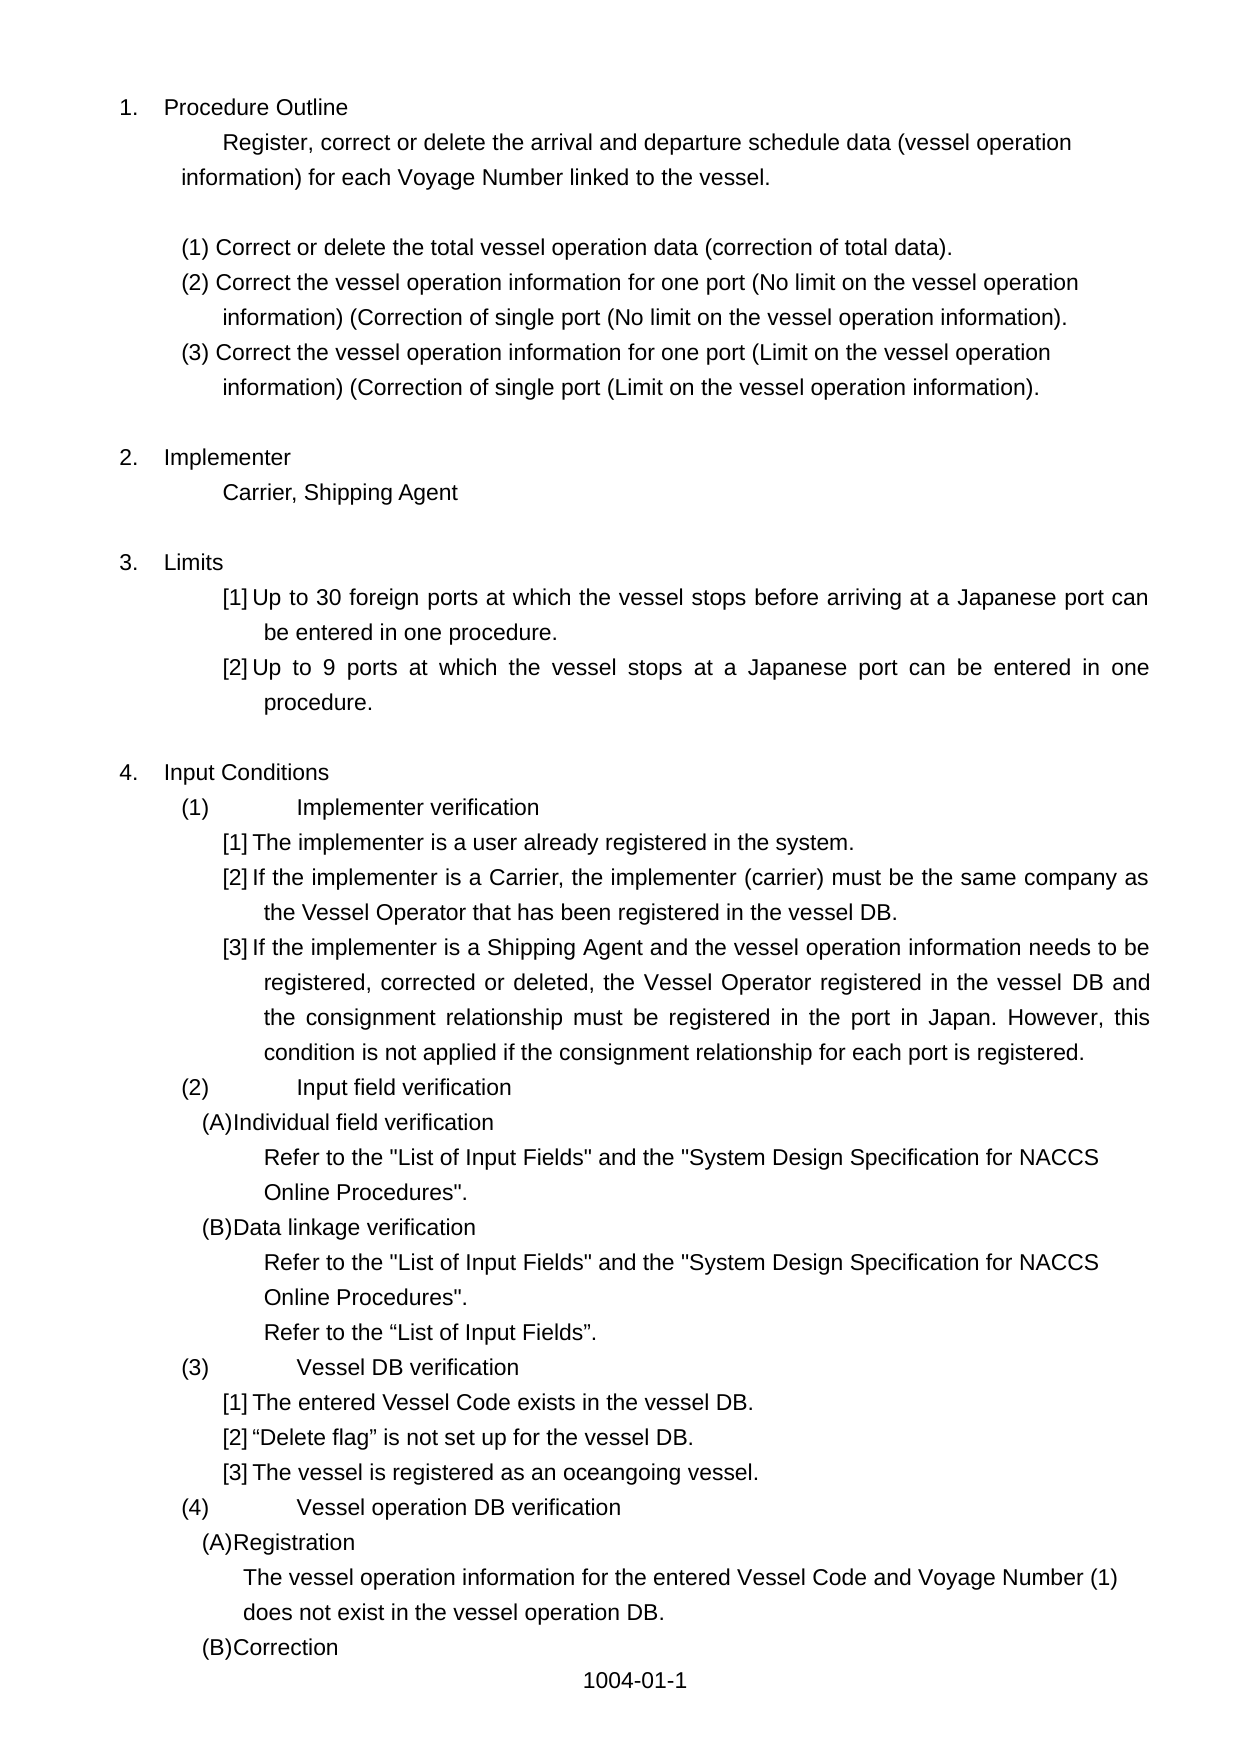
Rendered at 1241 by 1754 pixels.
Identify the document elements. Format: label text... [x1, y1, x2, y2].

text [2] “Delete flag” is not set up for the vessel DB. [208, 1419, 1150, 1454]
text (3) Correct the vessel operation information for one port (Limit on the vessel operation information) (Correction of single port (Limit on the vessel operation information). [163, 334, 1150, 404]
text The vessel operation information for the entered Vessel Code and Voyage Number (1) does not exist in the vessel operation DB. [222, 1559, 1150, 1629]
text (A) Individual field verification [189, 1104, 1150, 1139]
text 1. Procedure Outline [119, 89, 1150, 124]
text [1] The entered Vessel Code exists in the vessel DB. [208, 1384, 1150, 1419]
text (1) Implementer verification [163, 789, 1150, 824]
text (3) Vessel DB verification [163, 1349, 1150, 1384]
text [2] If the implementer is a Carrier, the implementer (carrier) must be the same company as the Vessel Operator that has been registered in the vessel DB. [208, 859, 1150, 929]
text Refer to the “List of Input Fields”. [252, 1314, 1150, 1349]
text [3] The vessel is registered as an oceangoing vessel. [208, 1454, 1150, 1489]
text (A) Registration [189, 1524, 1150, 1559]
text Carrier, Shipping Agent [163, 474, 1150, 509]
text [1] The implementer is a user already registered in the system. [208, 824, 1150, 859]
text [3] If the implementer is a Shipping Agent and the vessel operation information needs to be registered, corrected or deleted, the Vessel Operator registered in the vessel DB and the consignment relationship must be registered in the port in Japan. However, this condition is not applied if the consignment relationship for each port is registered. [208, 929, 1150, 1069]
text 4. Input Conditions [119, 754, 1150, 789]
text Register, correct or delete the arrival and departure schedule data (vessel operation information) for each Voyage Number linked to the vessel. [163, 124, 1150, 194]
text (2) Correct the vessel operation information for one port (No limit on the vessel operation information) (Correction of single port (No limit on the vessel operation information). [163, 264, 1150, 334]
text (1) Correct or delete the total vessel operation data (correction of total data). [163, 229, 1150, 264]
text Refer to the "List of Input Fields" and the "System Design Specification for NACCS Online Procedures". [252, 1139, 1150, 1209]
text Refer to the "List of Input Fields" and the "System Design Specification for NACCS Online Procedures". [252, 1244, 1150, 1314]
text (B) Data linkage verification [189, 1209, 1150, 1244]
text 2. Implementer [119, 439, 1150, 474]
text (B) Correction [189, 1629, 1150, 1664]
text [2] Up to 9 ports at which the vessel stops at a Japanese port can be entered in one procedure. [208, 649, 1150, 719]
text (2) Input field verification [163, 1069, 1150, 1104]
text (4) Vessel operation DB verification [163, 1489, 1150, 1524]
text 3. Limits [119, 544, 1150, 579]
text [1] Up to 30 foreign ports at which the vessel stops before arriving at a Japanese port can be entered in one procedure. [208, 579, 1150, 649]
